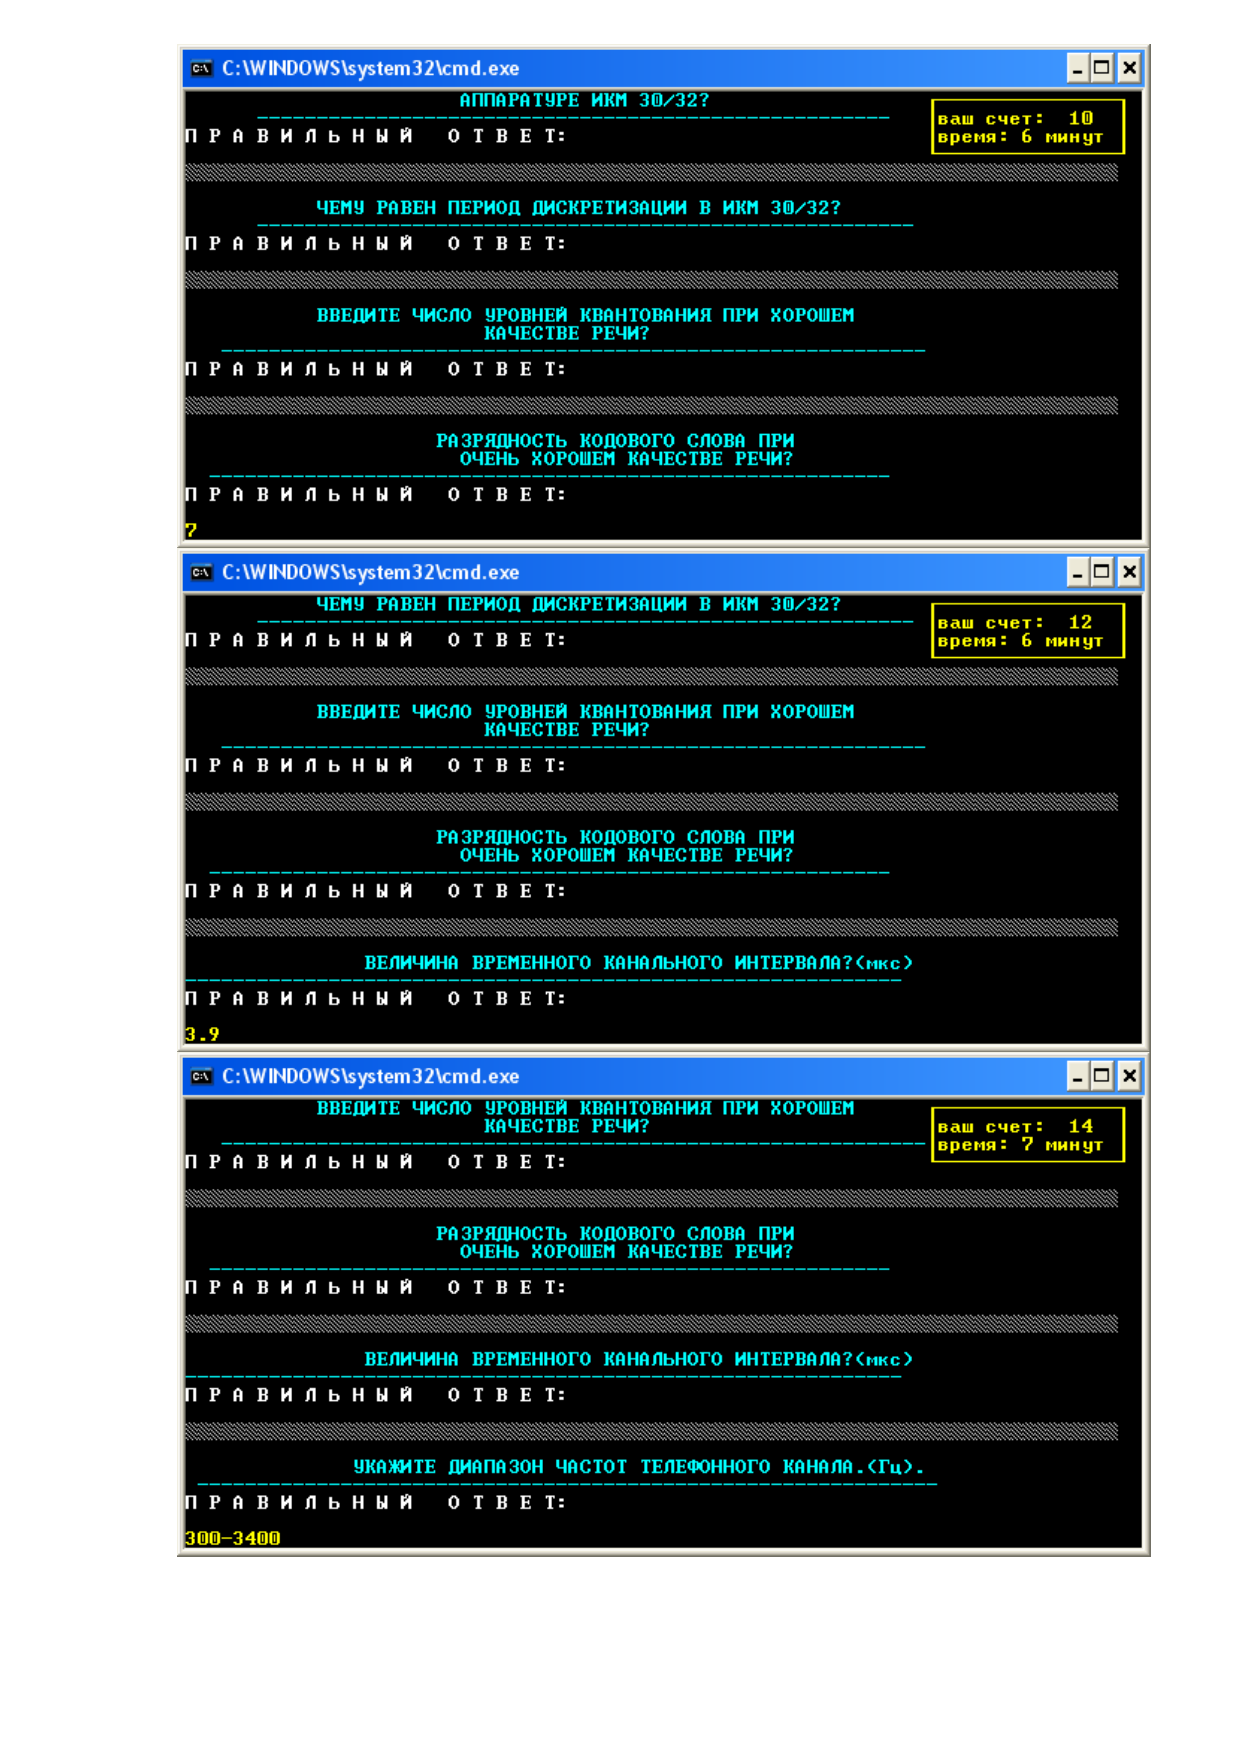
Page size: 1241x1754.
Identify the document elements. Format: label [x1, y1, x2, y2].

picture [177, 44, 1151, 1557]
